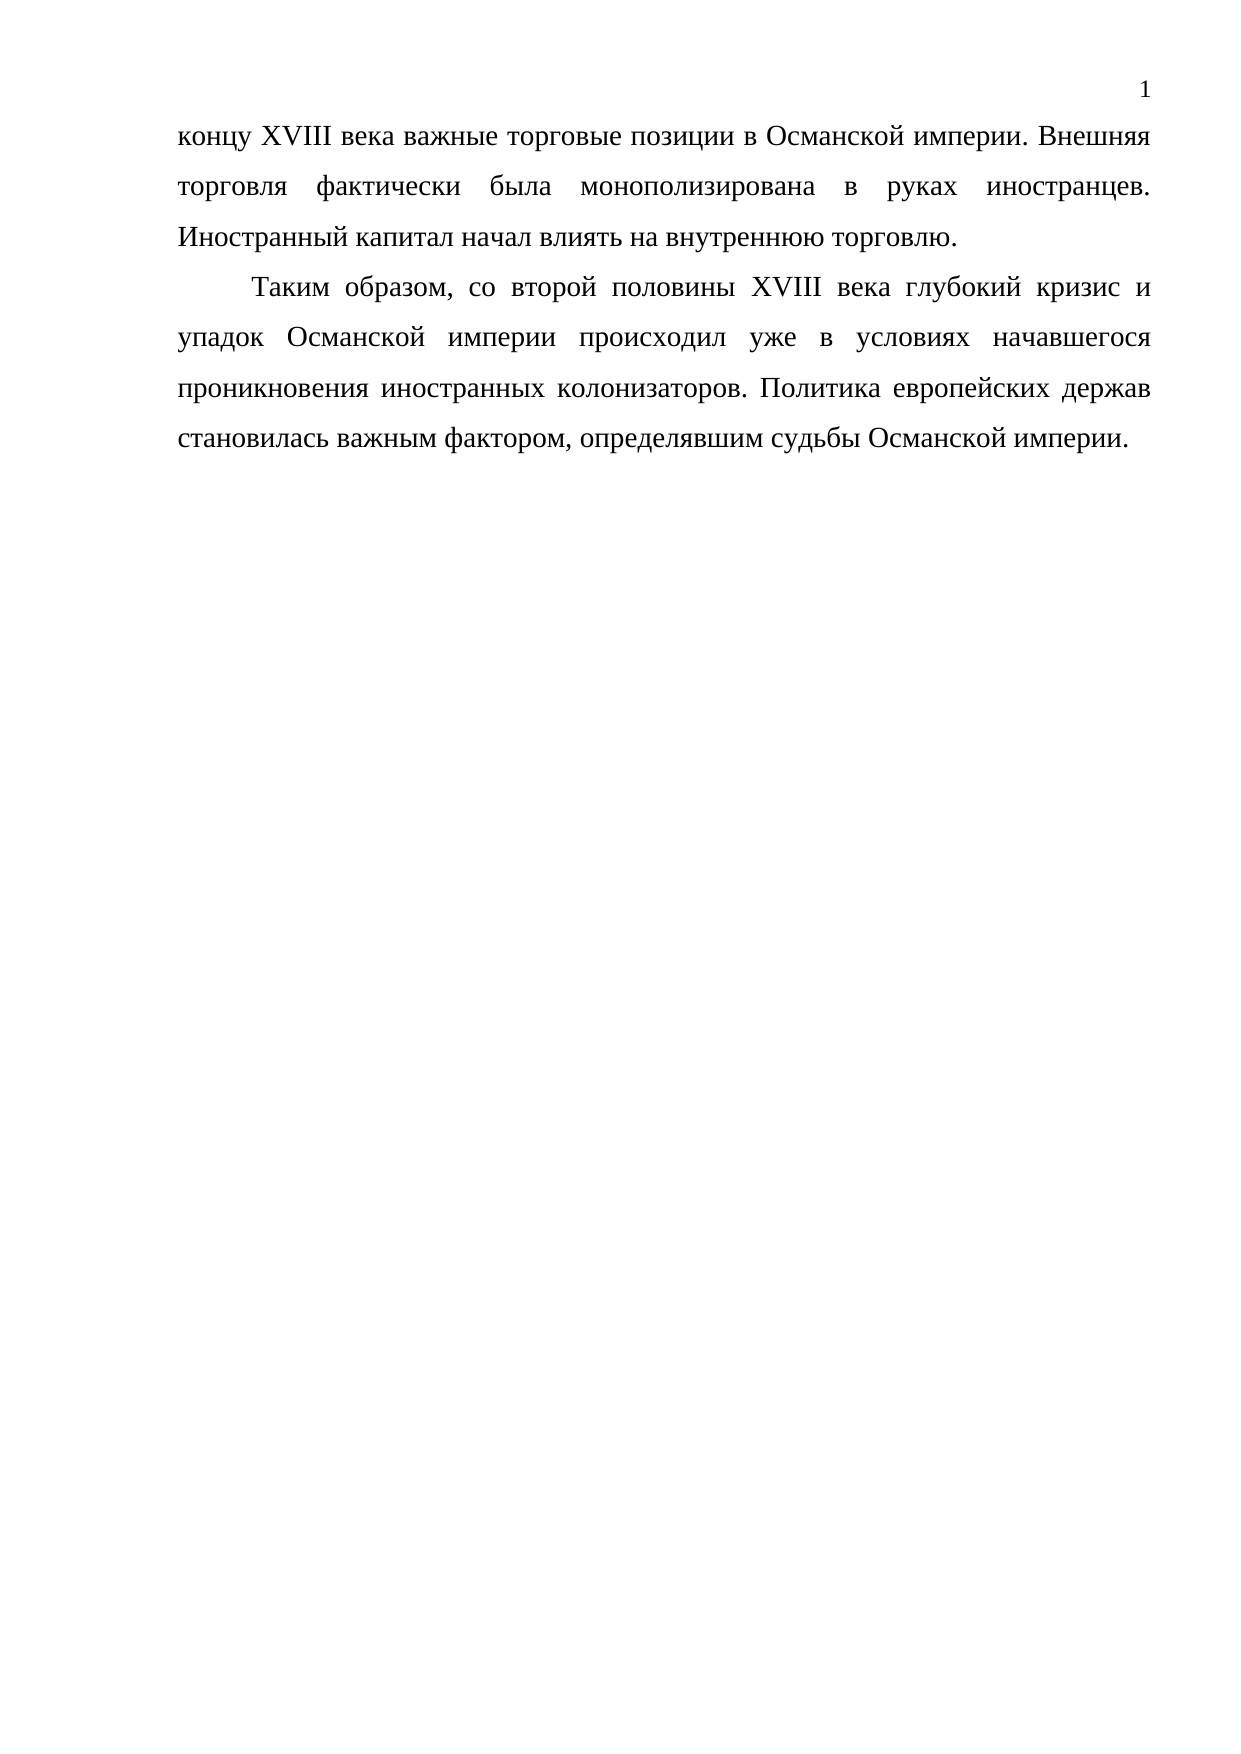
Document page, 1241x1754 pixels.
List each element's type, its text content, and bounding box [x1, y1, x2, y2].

text Таким образом, со второй половины XVIII века глубокий кризис и упадок Османской империи происходил уже в условиях начавшегося проникновения иностранных колонизаторов. Политика европейских держав становилась важным фактором, определявшим судьбы Османской империи. [177, 269, 1152, 453]
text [177, 118, 1152, 252]
